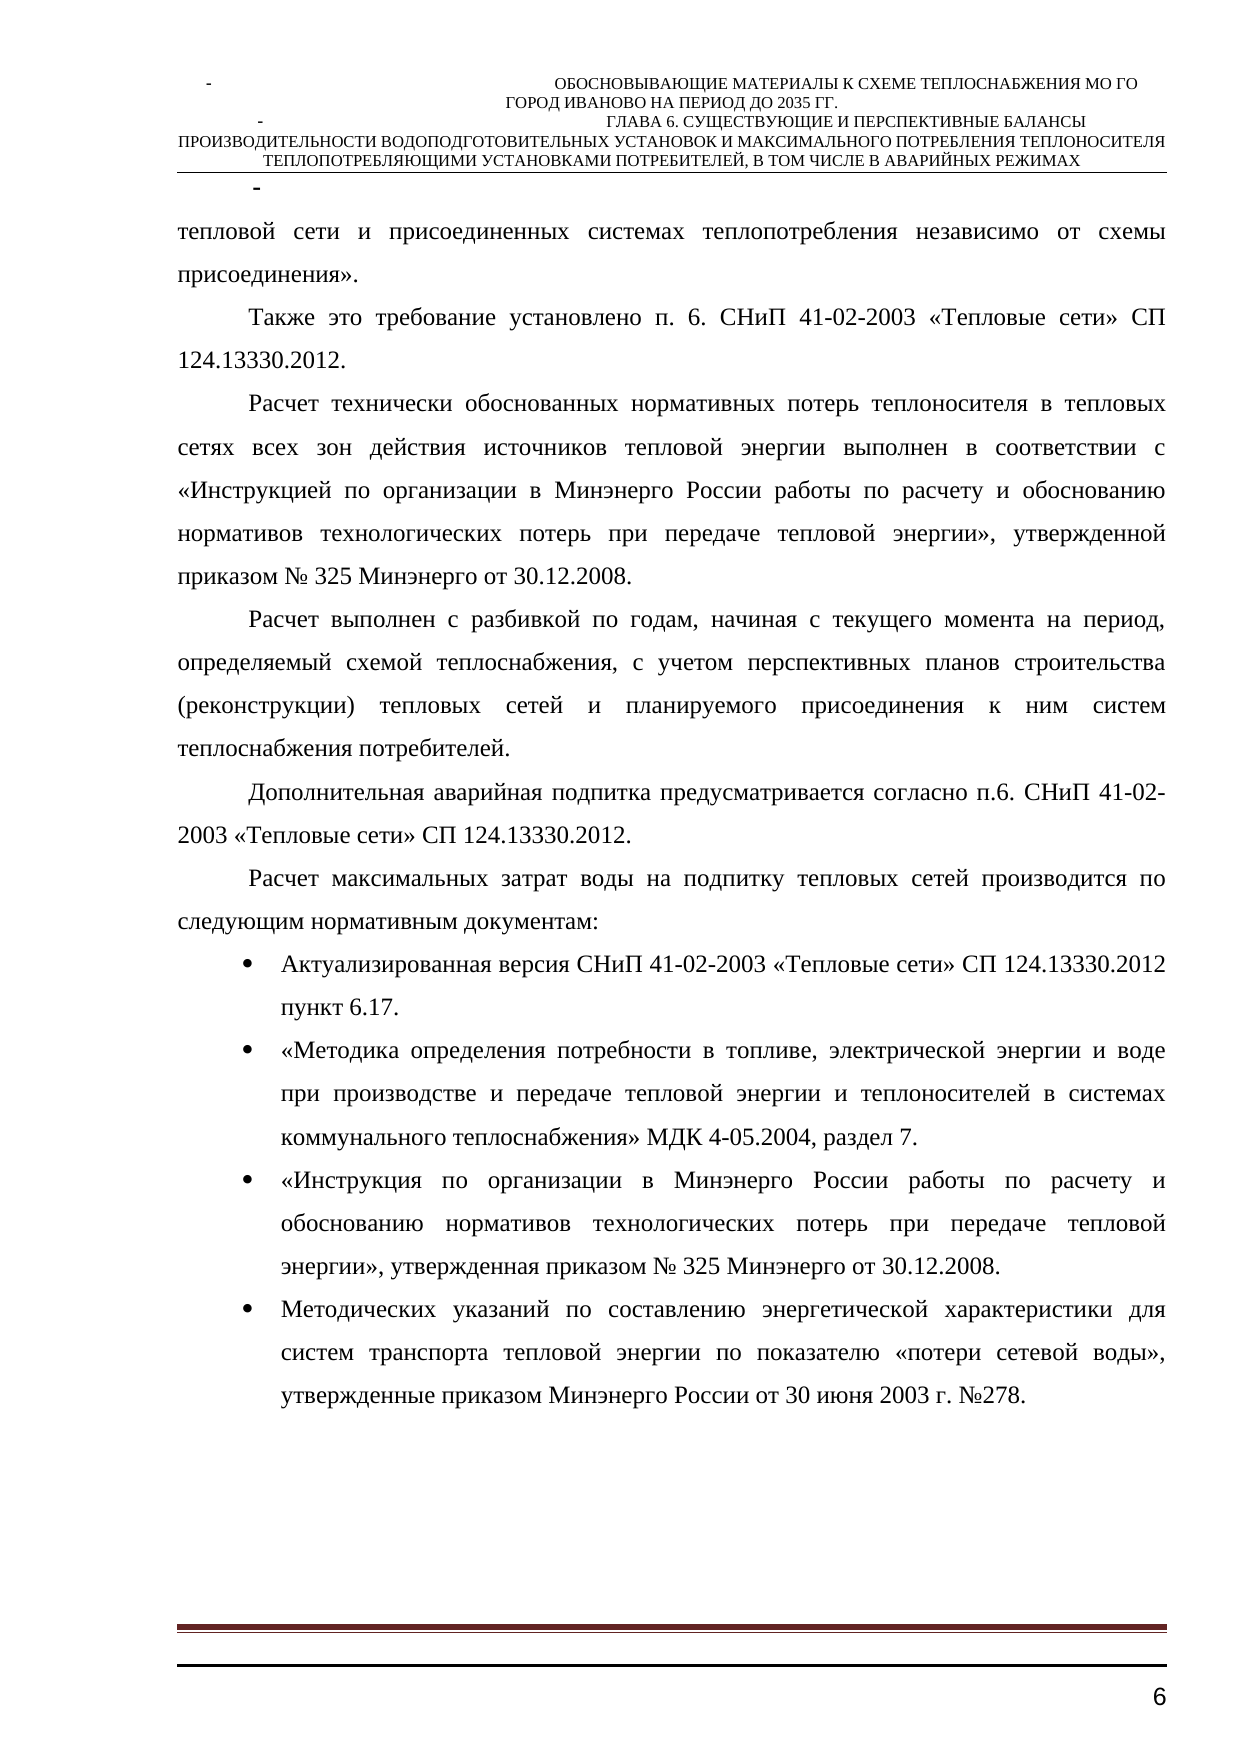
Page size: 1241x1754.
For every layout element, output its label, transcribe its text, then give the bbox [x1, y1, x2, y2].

list Актуализированная версия СНиП 41-02-2003 «Тепловые сети» СП 124.13330.2012 пункт 6.17. [243, 949, 1167, 1021]
text Расчет технически обоснованных нормативных потерь теплоносителя в тепловых сетях всех зон действия источников тепловой энергии выполнен в соответствии с «Инструкцией по организации в Минэнерго России работы по расчету и обоснованию нормативов технологических потерь при передаче тепловой энергии», утвержденной приказом № 325 Минэнерго от 30.12.2008. [177, 388, 1167, 590]
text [177, 216, 1167, 288]
text Также это требование установлено п. 6. СНиП 41-02-2003 «Тепловые сети» СП 124.13330.2012. [177, 302, 1167, 374]
text Расчет выполнен с разбивкой по годам, начиная с текущего момента на период, определяемый схемой теплоснабжения, с учетом перспективных планов строительства (реконструкции) тепловых сетей и планируемого присоединения к ним систем теплоснабжения потребителей. [177, 604, 1167, 762]
list Методических указаний по составлению энергетической характеристики для систем транспорта тепловой энергии по показателю «потери сетевой воды», утвержденные приказом Минэнерго России от 30 июня 2003 г. №278. [243, 1294, 1167, 1409]
list «Инструкция по организации в Минэнерго России работы по расчету и обоснованию нормативов технологических потерь при передаче тепловой энергии», утвержденная приказом № 325 Минэнерго от 30.12.2008. [243, 1165, 1167, 1280]
text Расчет максимальных затрат воды на подпитку тепловых сетей производится по следующим нормативным документам: [177, 863, 1167, 935]
list «Методика определения потребности в топливе, электрической энергии и воде при производстве и передаче тепловой энергии и теплоносителей в системах коммунального теплоснабжения» МДК 4-05.2004, раздел 7. [243, 1035, 1167, 1150]
text Дополнительная аварийная подпитка предусматривается согласно п.6. СНиП 41-02-2003 «Тепловые сети» СП 124.13330.2012. [177, 777, 1167, 848]
